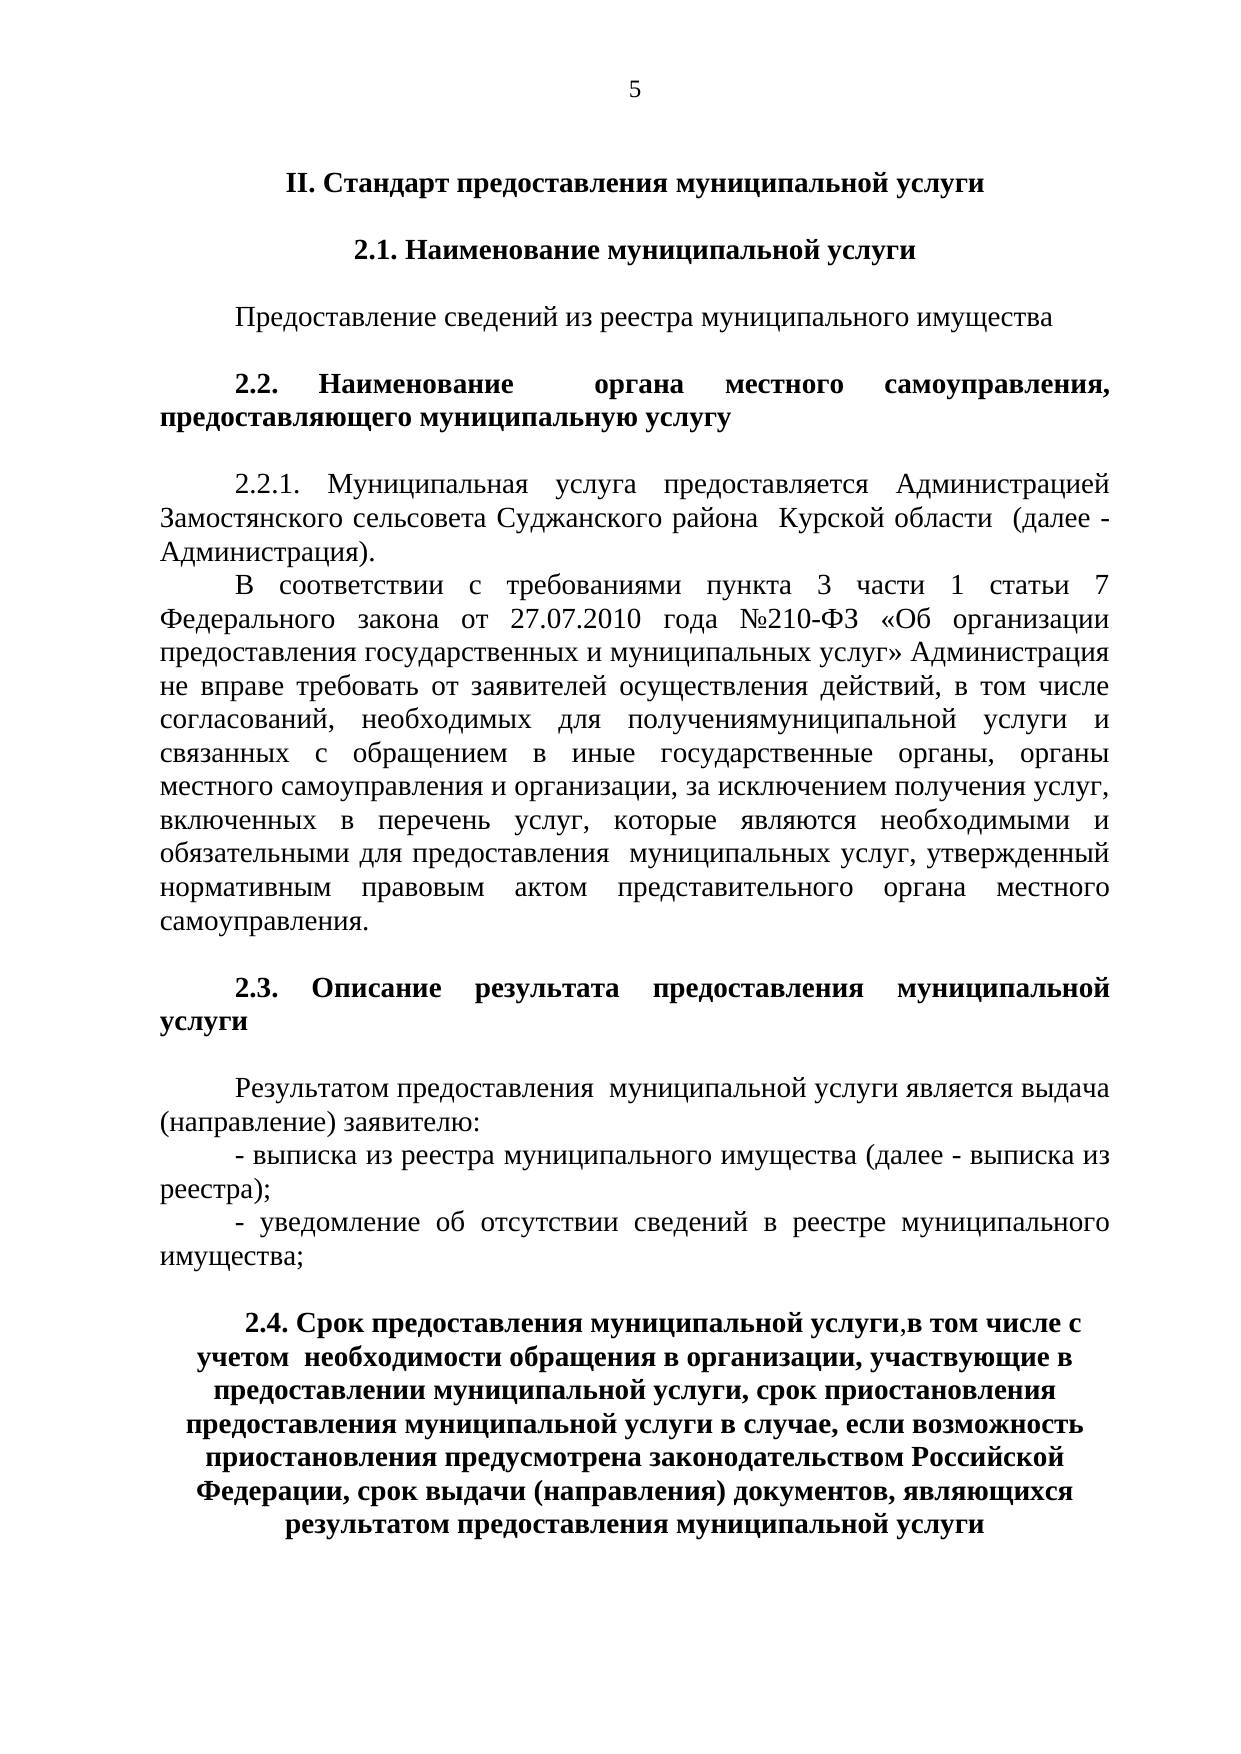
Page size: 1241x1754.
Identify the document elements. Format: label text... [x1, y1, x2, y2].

text 2.1. Наименование муниципальной услуги [159, 232, 1110, 265]
text - уведомление об отсутствии сведений в реестре муниципального имущества; [159, 1204, 1110, 1272]
text Результатом предоставления муниципальной услуги является выдача (направление) заявителю: [159, 1070, 1110, 1137]
text 2.3. Описание результата предоставления муниципальной услуги [159, 970, 1110, 1037]
text В соответствии с требованиями пункта 3 части 1 статьи 7 Федерального закона от 27.07.2010 года №210-ФЗ «Об организации предоставления государственных и муниципальных услуг» Администрация не вправе требовать от заявителей осуществления действий, в том числе согласований, необходимых для получениямуниципальной услуги и связанных с обращением в иные государственные органы, органы местного самоуправления и организации, за исключением получения услуг, включенных в перечень услуг, которые являются необходимыми и обязательными для предоставления муниципальных услуг, утвержденный нормативным правовым актом представительного органа местного самоуправления. [159, 567, 1110, 936]
text - выписка из реестра муниципального имущества (далее - выписка из реестра); [159, 1137, 1110, 1204]
text 2.4. Срок предоставления муниципальной услуги,в том числе с учетом необходимости обращения в организации, участвующие в предоставлении муниципальной услуги, срок приостановления предоставления муниципальной услуги в случае, если возможность приостановления предусмотрена законодательством Российской Федерации, срок выдачи (направления) документов, являющихся результатом предоставления муниципальной услуги [159, 1305, 1110, 1540]
text Предоставление сведений из реестра муниципального имущества [159, 299, 1110, 332]
text II. Стандарт предоставления муниципальной услуги [159, 165, 1110, 198]
text 2.2.1. Муниципальная услуга предоставляется Администрацией Замостянского сельсовета Суджанского района Курской области (далее - Администрация). [159, 467, 1110, 567]
text 2.2. Наименование органа местного самоуправления, предоставляющего муниципальную услугу [159, 366, 1110, 433]
